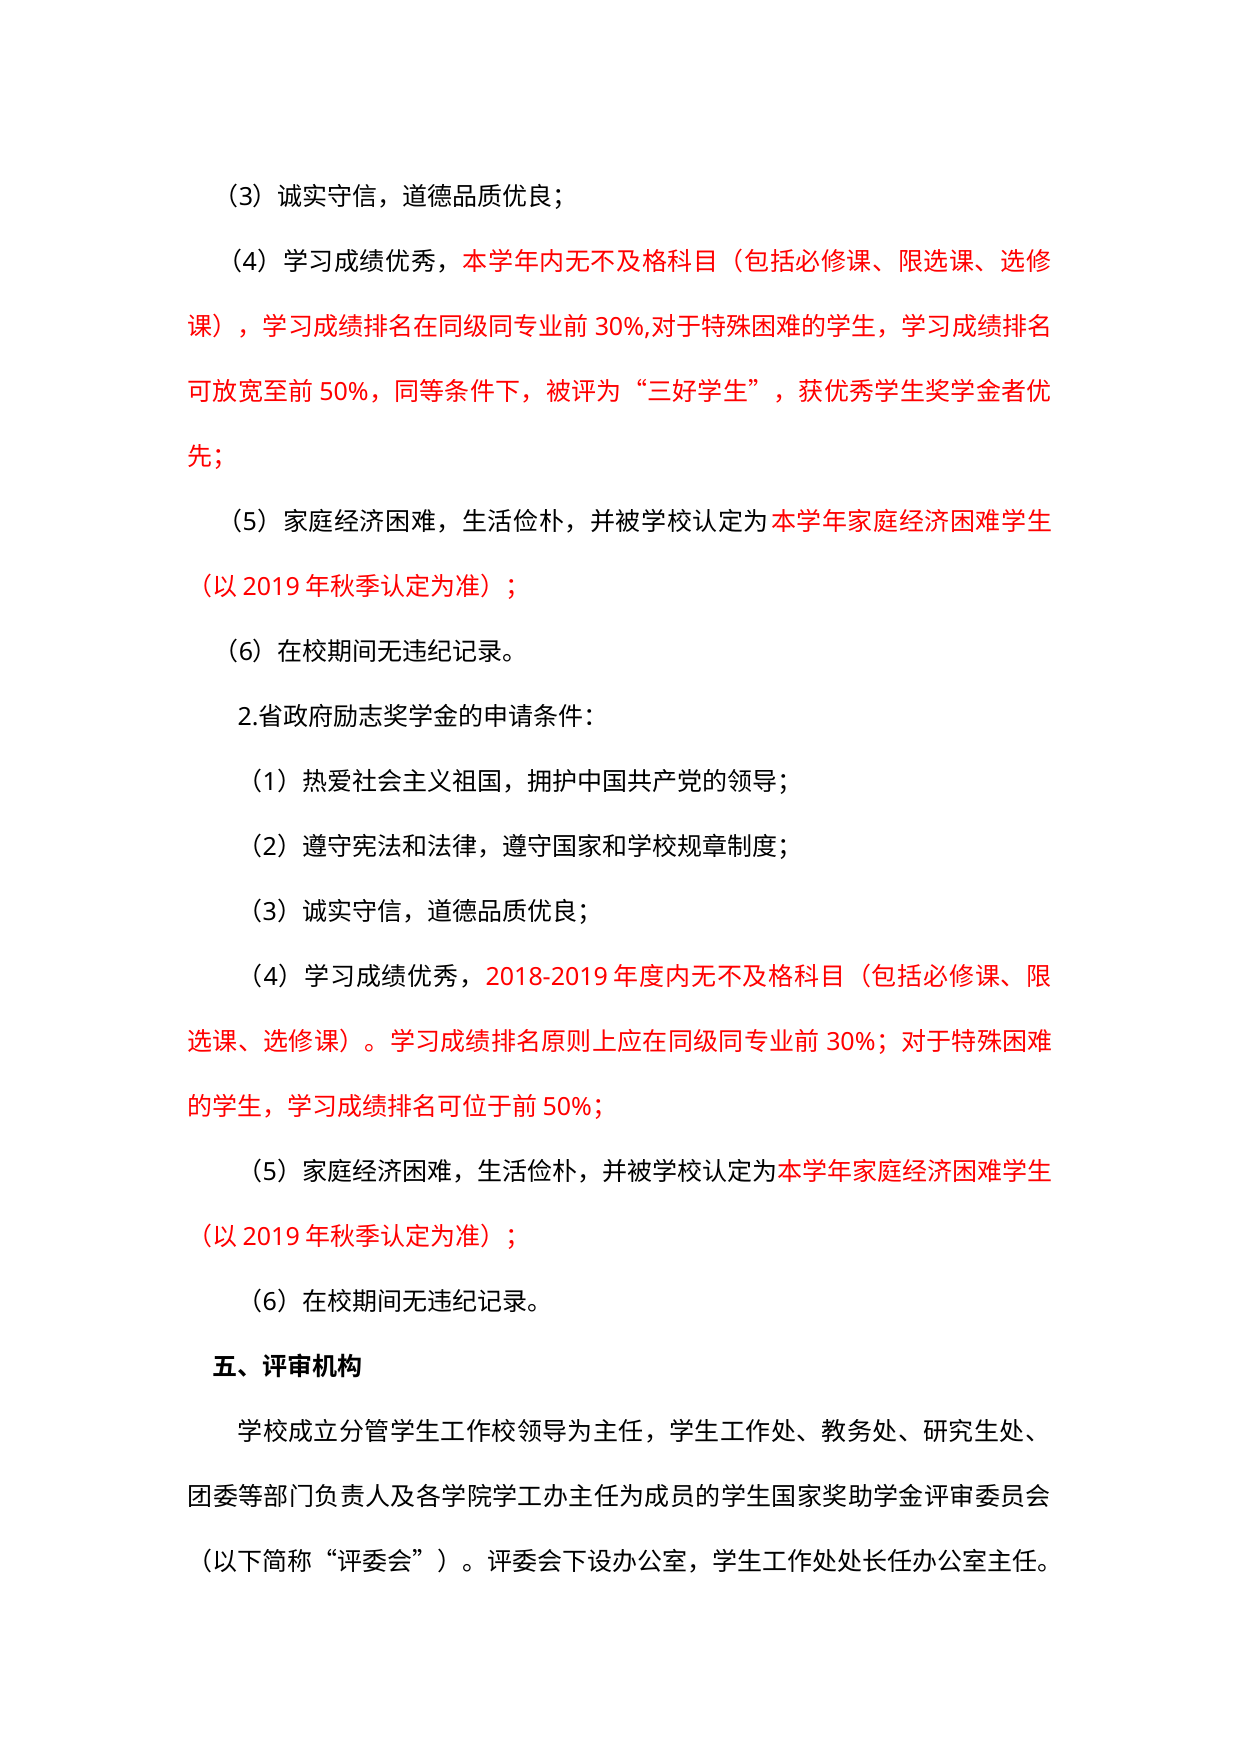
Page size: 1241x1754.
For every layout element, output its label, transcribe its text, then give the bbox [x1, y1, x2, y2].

text （4）学习成绩优秀，本学年内无不及格科目（包括必修课、限选课、选修课），学习成绩排名在同级同专业前30%,对于特殊困难的学生，学习成绩排名可放宽至前50%，同等条件下，被评为“三好学生”，获优秀学生奖学金者优先； [187, 227, 1053, 487]
text （4）学习成绩优秀，2018-2019年度内无不及格科目（包括必修课、限选课、选修课）。学习成绩排名原则上应在同级同专业前30%；对于特殊困难的学生，学习成绩排名可位于前50%； [187, 942, 1053, 1137]
text （3）诚实守信，道德品质优良； [187, 162, 1053, 227]
text （1）热爱社会主义祖国，拥护中国共产党的领导； [187, 747, 1053, 812]
text 2.省政府励志奖学金的申请条件： [187, 682, 1053, 747]
text （5）家庭经济困难，生活俭朴，并被学校认定为本学年家庭经济困难学生（以2019年秋季认定为准）； [187, 1137, 1053, 1267]
text （2）遵守宪法和法律，遵守国家和学校规章制度； [187, 812, 1053, 877]
text （5）家庭经济困难，生活俭朴，并被学校认定为本学年家庭经济困难学生（以2019年秋季认定为准）； [187, 487, 1053, 617]
text （3）诚实守信，道德品质优良； [187, 877, 1053, 942]
text （6）在校期间无违纪记录。 [187, 617, 1053, 682]
text （6）在校期间无违纪记录。 [187, 1267, 1053, 1332]
text 五、评审机构 [187, 1332, 1053, 1397]
text 学校成立分管学生工作校领导为主任，学生工作处、教务处、研究生处、团委等部门负责人及各学院学工办主任为成员的学生国家奖助学金评审委员会（以下简称“评委会”）。评委会下设办公室，学生工作处处长任办公室主任。 [187, 1397, 1053, 1592]
